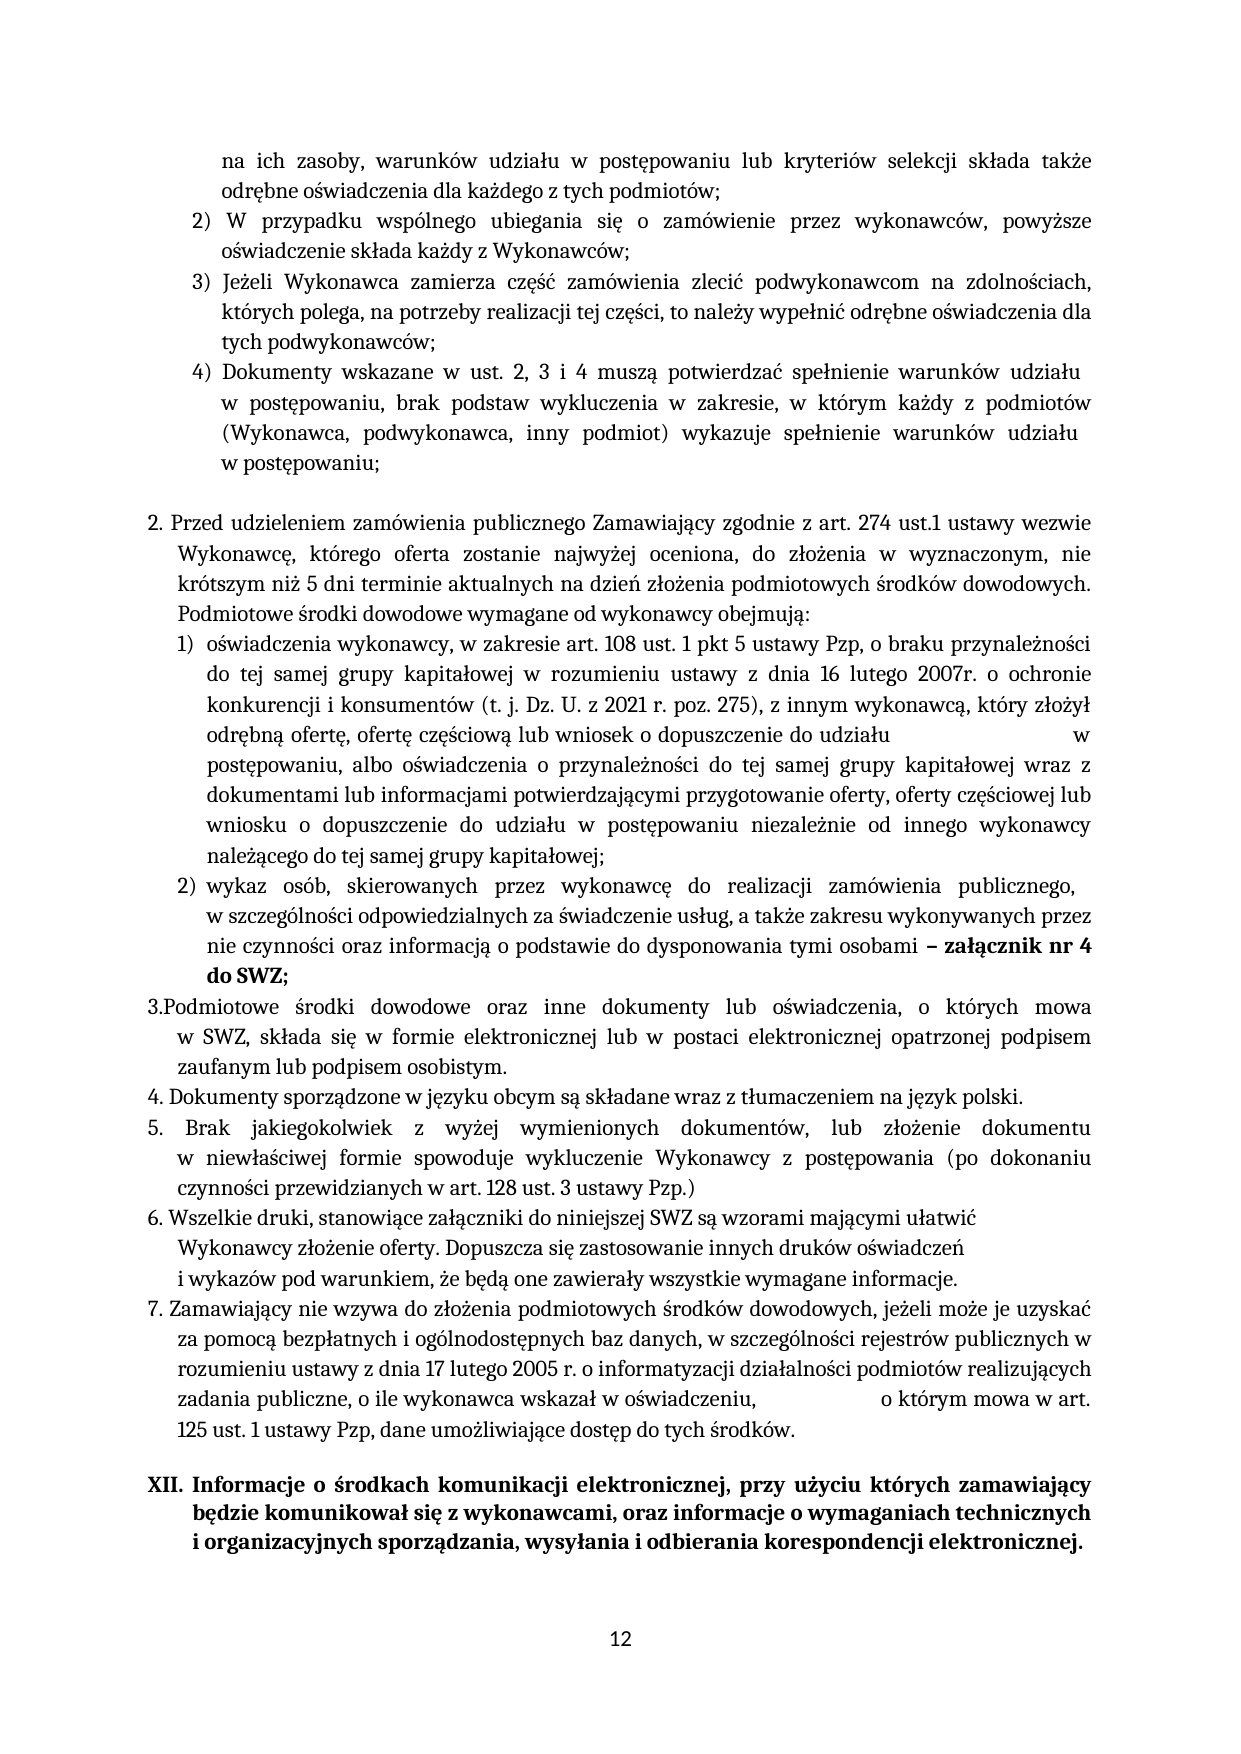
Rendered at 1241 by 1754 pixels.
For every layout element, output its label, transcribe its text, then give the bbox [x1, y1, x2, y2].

text 2) W przypadku wspólnego ubiegania się o zamówienie przez wykonawców, powyższe oświadczenie składa każdy z Wykonawców; [192, 208, 1093, 264]
text 4) Dokumenty wskazane w ust. 2, 3 i 4 muszą potwierdzać spełnienie warunków udziału w postępowaniu, brak podstaw wykluczenia w zakresie, w którym każdy z podmiotów (Wykonawca, podwykonawca, inny podmiot) wykazuje spełnienie warunków udziału w postępowaniu; [192, 359, 1093, 476]
text 3.Podmiotowe środki dowodowe oraz inne dokumenty lub oświadczenia, o których mowa w SWZ, składa się w formie elektronicznej lub w postaci elektronicznej opatrzonej podpisem zaufanym lub podpisem osobistym. [148, 993, 1093, 1080]
list wykaz osób, skierowanych przez wykonawcę do realizacji zamówienia publicznego, w szczególności odpowiedzialnych za świadczenie usług, a także zakresu wykonywanych przez nie czynności oraz informacją o podstawie do dysponowania tymi osobami – załącznik nr 4 do SWZ; [177, 873, 1093, 989]
list oświadczenia wykonawcy, w zakresie art. 108 ust. 1 pkt 5 ustawy Pzp, o braku przynależności do tej samej grupy kapitałowej w rozumieniu ustawy z dnia 16 lutego 2007r. o ochronie konkurencji i konsumentów (t. j. Dz. U. z 2021 r. poz. 275), z innym wykonawcą, który złożył odrębną ofertę, ofertę częściową lub wniosek o dopuszczenie do udziału w postępowaniu, albo oświadczenia o przynależności do tej samej grupy kapitałowej wraz z dokumentami lub informacjami potwierdzającymi przygotowanie oferty, oferty częściowej lub wniosku o dopuszczenie do udziału w postępowaniu niezależnie od innego wykonawcy należącego do tej samej grupy kapitałowej; [177, 631, 1093, 869]
text 2. Przed udzieleniem zamówienia publicznego Zamawiający zgodnie z art. 274 ust.1 ustawy wezwie Wykonawcę, którego oferta zostanie najwyżej oceniona, do złożenia w wyznaczonym, nie krótszym niż 5 dni terminie aktualnych na dzień złożenia podmiotowych środków dowodowych. Podmiotowe środki dowodowe wymagane od wykonawcy obejmują: [148, 510, 1093, 627]
text 3) Jeżeli Wykonawca zamierza część zamówienia zlecić podwykonawcom na zdolnościach, których polega, na potrzeby realizacji tej części, to należy wypełnić odrębne oświadczenia dla tych podwykonawców; [192, 268, 1093, 355]
text 6. Wszelkie druki, stanowiące załączniki do niniejszej SWZ są wzorami mającymi ułatwić Wykonawcy złożenie oferty. Dopuszcza się zastosowanie innych druków oświadczeń i wykazów pod warunkiem, że będą one zawierały wszystkie wymagane informacje. [148, 1205, 1093, 1292]
text 4. Dokumenty sporządzone w języku obcym są składane wraz z tłumaczeniem na język polski. [148, 1084, 1093, 1110]
text 5. Brak jakiegokolwiek z wyżej wymienionych dokumentów, lub złożenie dokumentu w niewłaściwej formie spowoduje wykluczenie Wykonawcy z postępowania (po dokonaniu czynności przewidzianych w art. 128 ust. 3 ustawy Pzp.) [148, 1114, 1093, 1201]
text 7. Zamawiający nie wzywa do złożenia podmiotowych środków dowodowych, jeżeli może je uzyskać za pomocą bezpłatnych i ogólnodostępnych baz danych, w szczególności rejestrów publicznych w rozumieniu ustawy z dnia 17 lutego 2005 r. o informatyzacji działalności podmiotów realizujących zadania publiczne, o ile wykonawca wskazał w oświadczeniu, o którym mowa w art. 125 ust. 1 ustawy Pzp, dane umożliwiające dostęp do tych środków. [148, 1296, 1093, 1443]
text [192, 148, 1093, 204]
subtitle XII. Informacje o środkach komunikacji elektronicznej, przy użyciu których zamawiający będzie komunikował się z wykonawcami, oraz informacje o wymaganiach technicznych i organizacyjnych sporządzania, wysyłania i odbierania korespondencji elektronicznej. [148, 1472, 1093, 1555]
